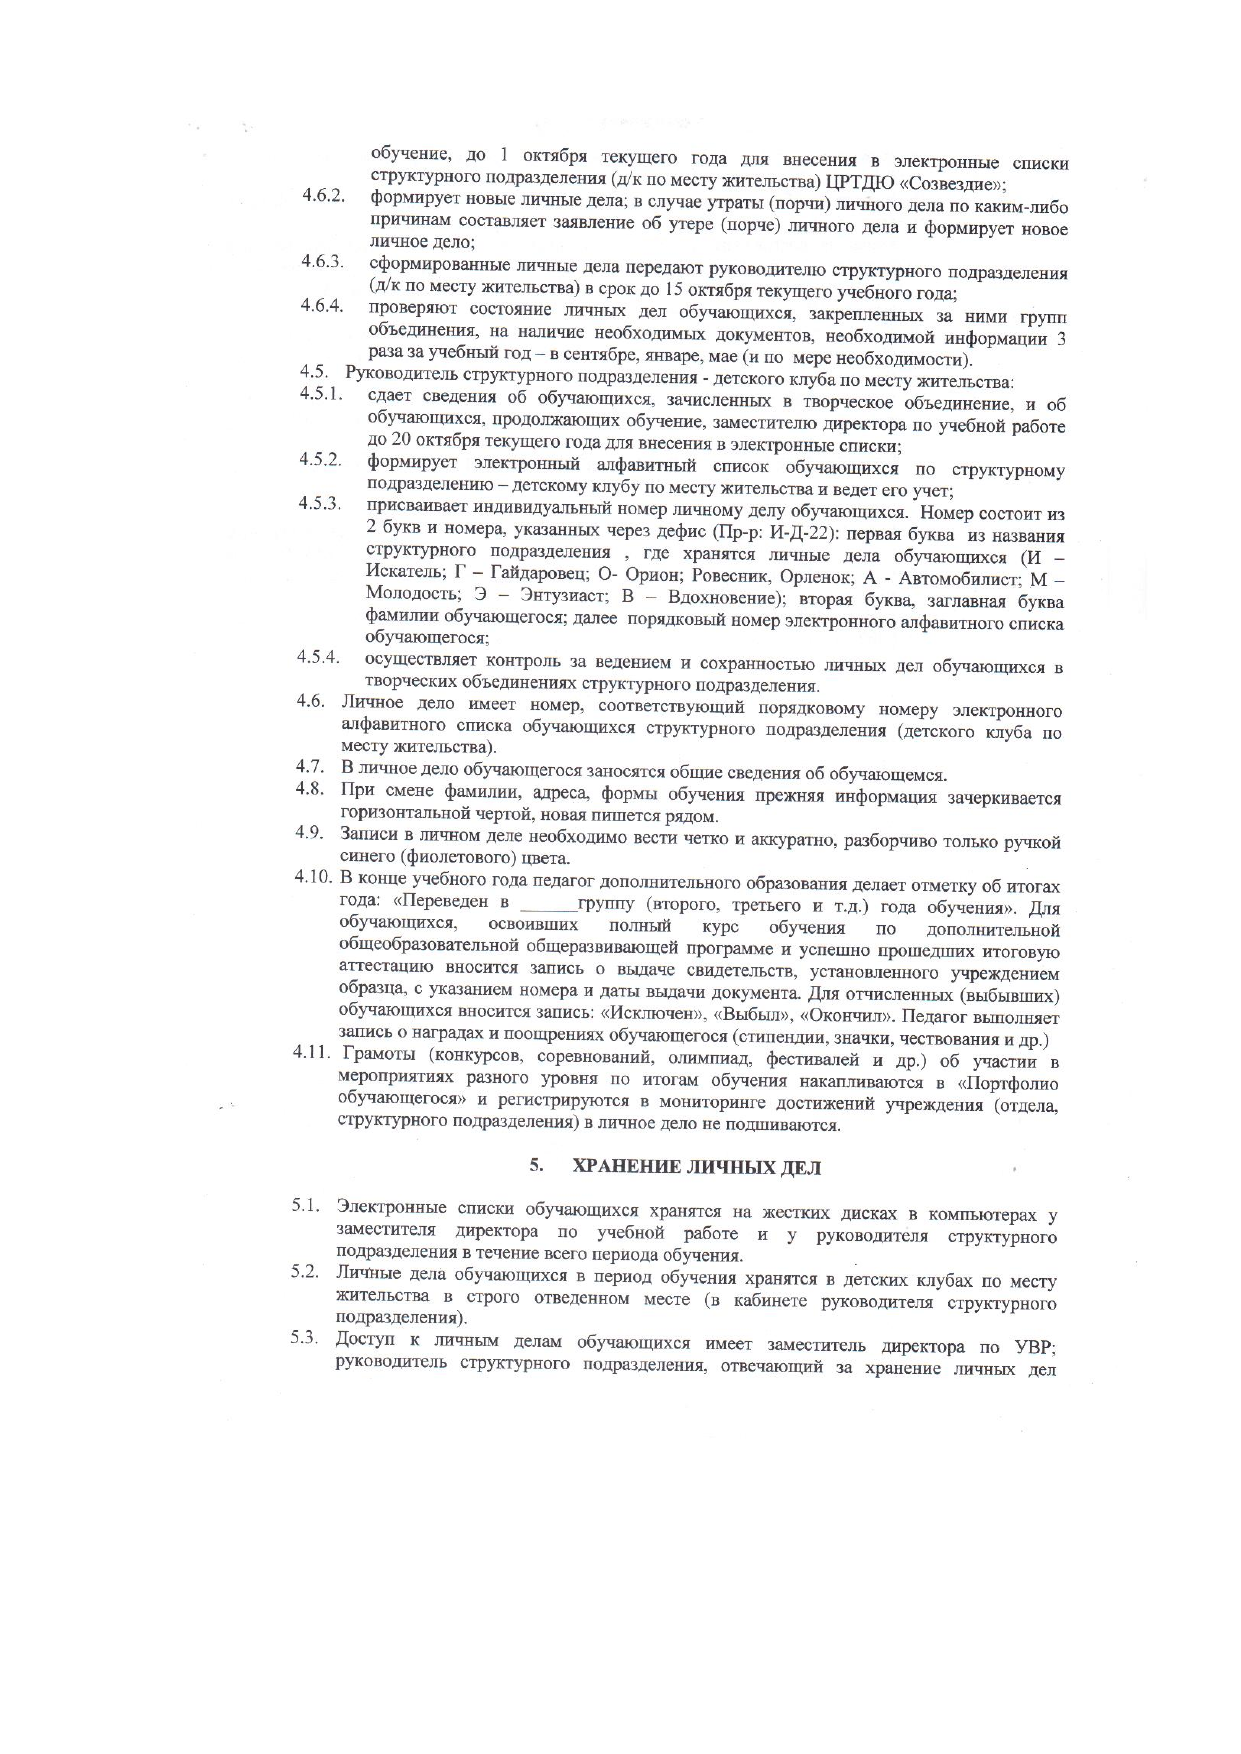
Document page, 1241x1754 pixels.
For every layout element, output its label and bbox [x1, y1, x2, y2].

picture [177, 118, 1152, 1459]
